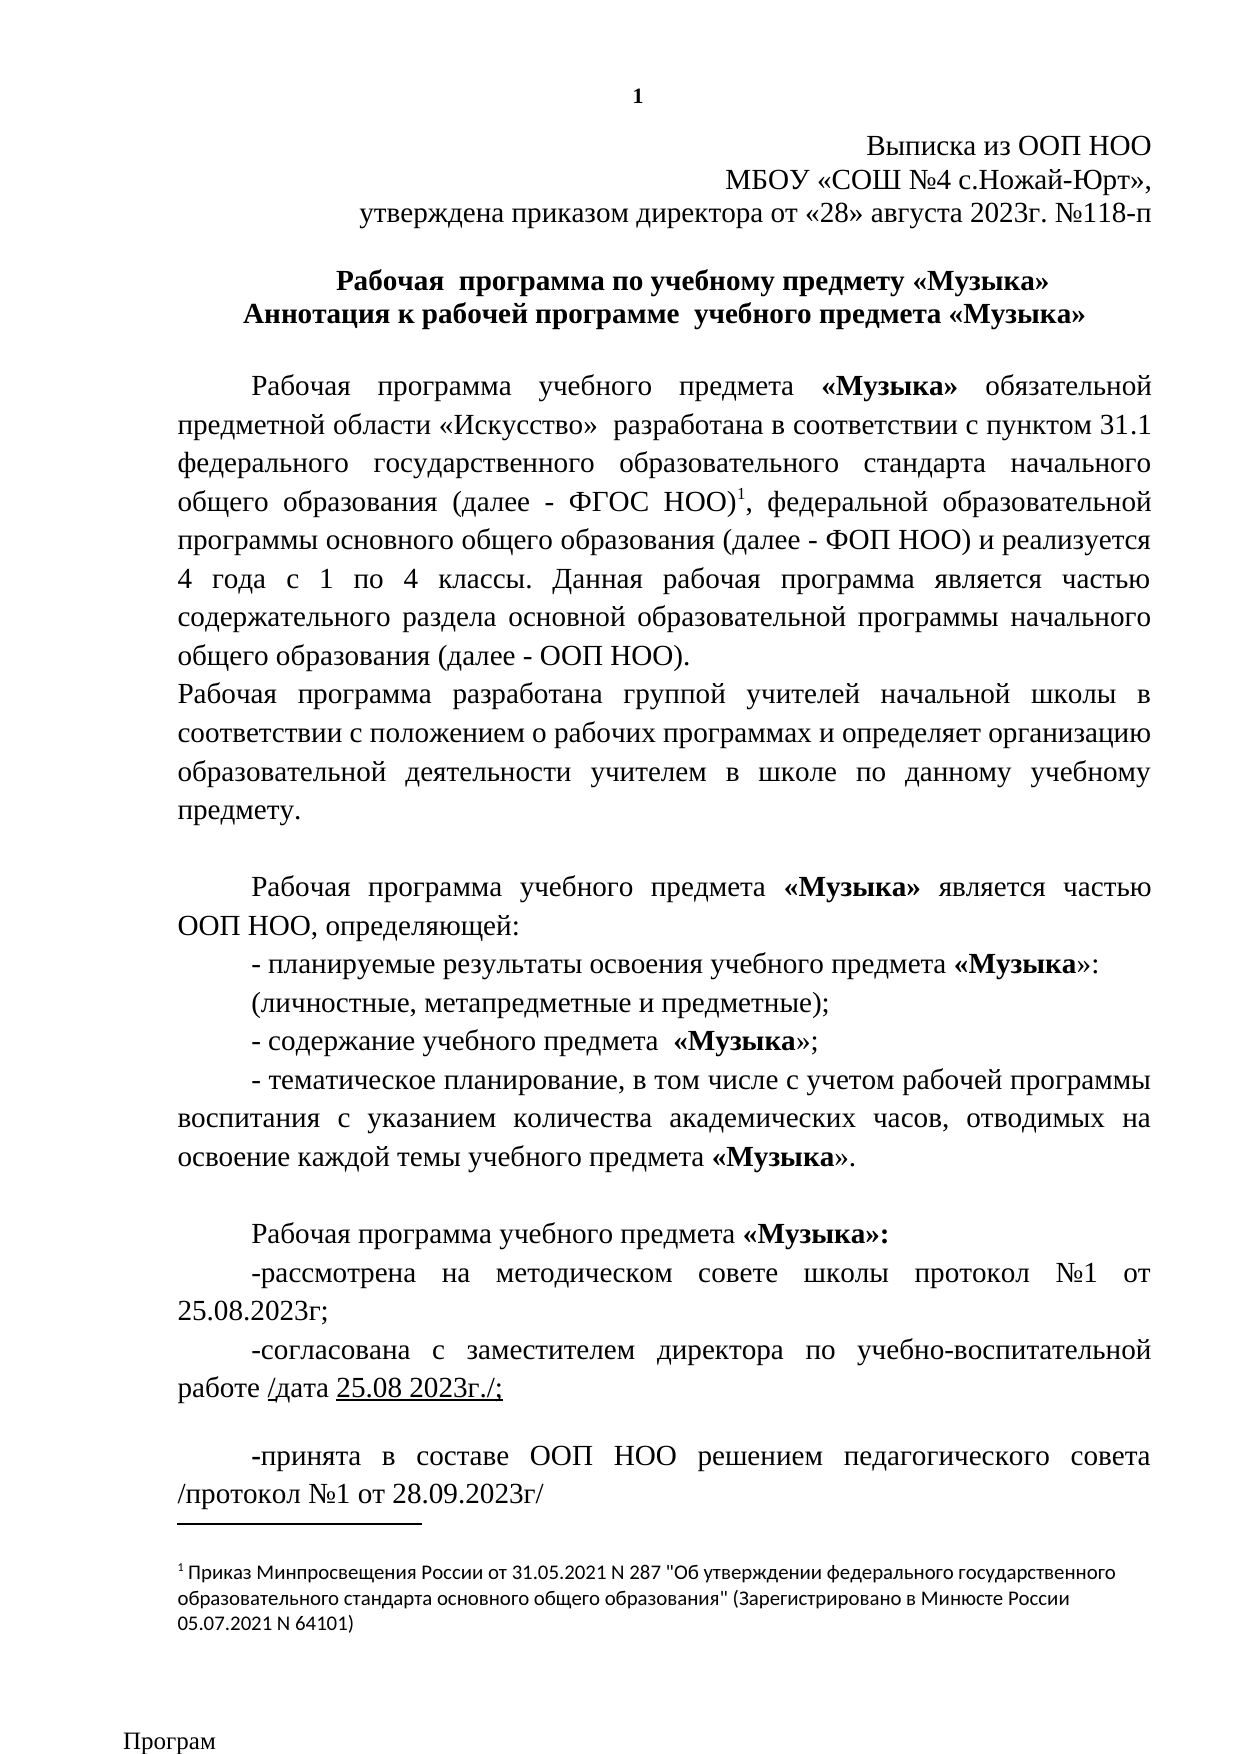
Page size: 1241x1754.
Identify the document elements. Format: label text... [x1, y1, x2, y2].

text - планируемые результаты освоения учебного предмета «Музыка»: [177, 946, 1152, 980]
text Рабочая программа учебного предмета «Музыка» обязательной предметной области «Искусство» разработана в соответствии с пунктом 31.1 федерального государственного образовательного стандарта начального общего образования (далее - ФГОС НОО), федеральной образовательной программы основного общего образования (далее - ФОП НОО) и реализуется 4 года с 1 по 4 классы. Данная рабочая программа является частью содержательного раздела основной образовательной программы начального общего образования (далее - ООП НОО). [177, 368, 1152, 672]
text - тематическое планирование, в том числе с учетом рабочей программы воспитания с указанием количества академических часов, отводимых на освоение каждой темы учебного предмета «Музыка». [177, 1062, 1152, 1173]
text Рабочая программа учебного предмета «Музыка» является частью ООП НОО, определяющей: [177, 869, 1152, 941]
text - содержание учебного предмета «Музыка»; [177, 1023, 1152, 1057]
text Рабочая программа по учебному предмету «Музыка» [177, 263, 1152, 296]
text утверждена приказом директора от «28» августа 2023г. №118-п [177, 196, 1152, 229]
text Рабочая программа разработана группой учителей начальной школы в соответствии с положением о рабочих программах и определяет организацию образовательной деятельности учителем в школе по данному учебному предмету. [177, 677, 1152, 826]
text Рабочая программа учебного предмета «Музыка»: [177, 1216, 1152, 1250]
text -рассмотрена на методическом совете школы протокол №1 от 25.08.2023г; [177, 1255, 1152, 1327]
text -согласована с заместителем директора по учебно-воспитательной работе /дата 25.08 2023г./; [177, 1332, 1152, 1404]
text Выписка из ООП НОО [177, 128, 1152, 162]
text -принята в составе ООП НОО решением педагогического совета /протокол №1 от 28.09.2023г/ [177, 1438, 1152, 1510]
text МБОУ «СОШ №4 с.Ножай-Юрт», [177, 162, 1152, 196]
text (личностные, метапредметные и предметные); [177, 985, 1152, 1018]
text Аннотация к рабочей программе учебного предмета «Музыка» [177, 296, 1152, 330]
